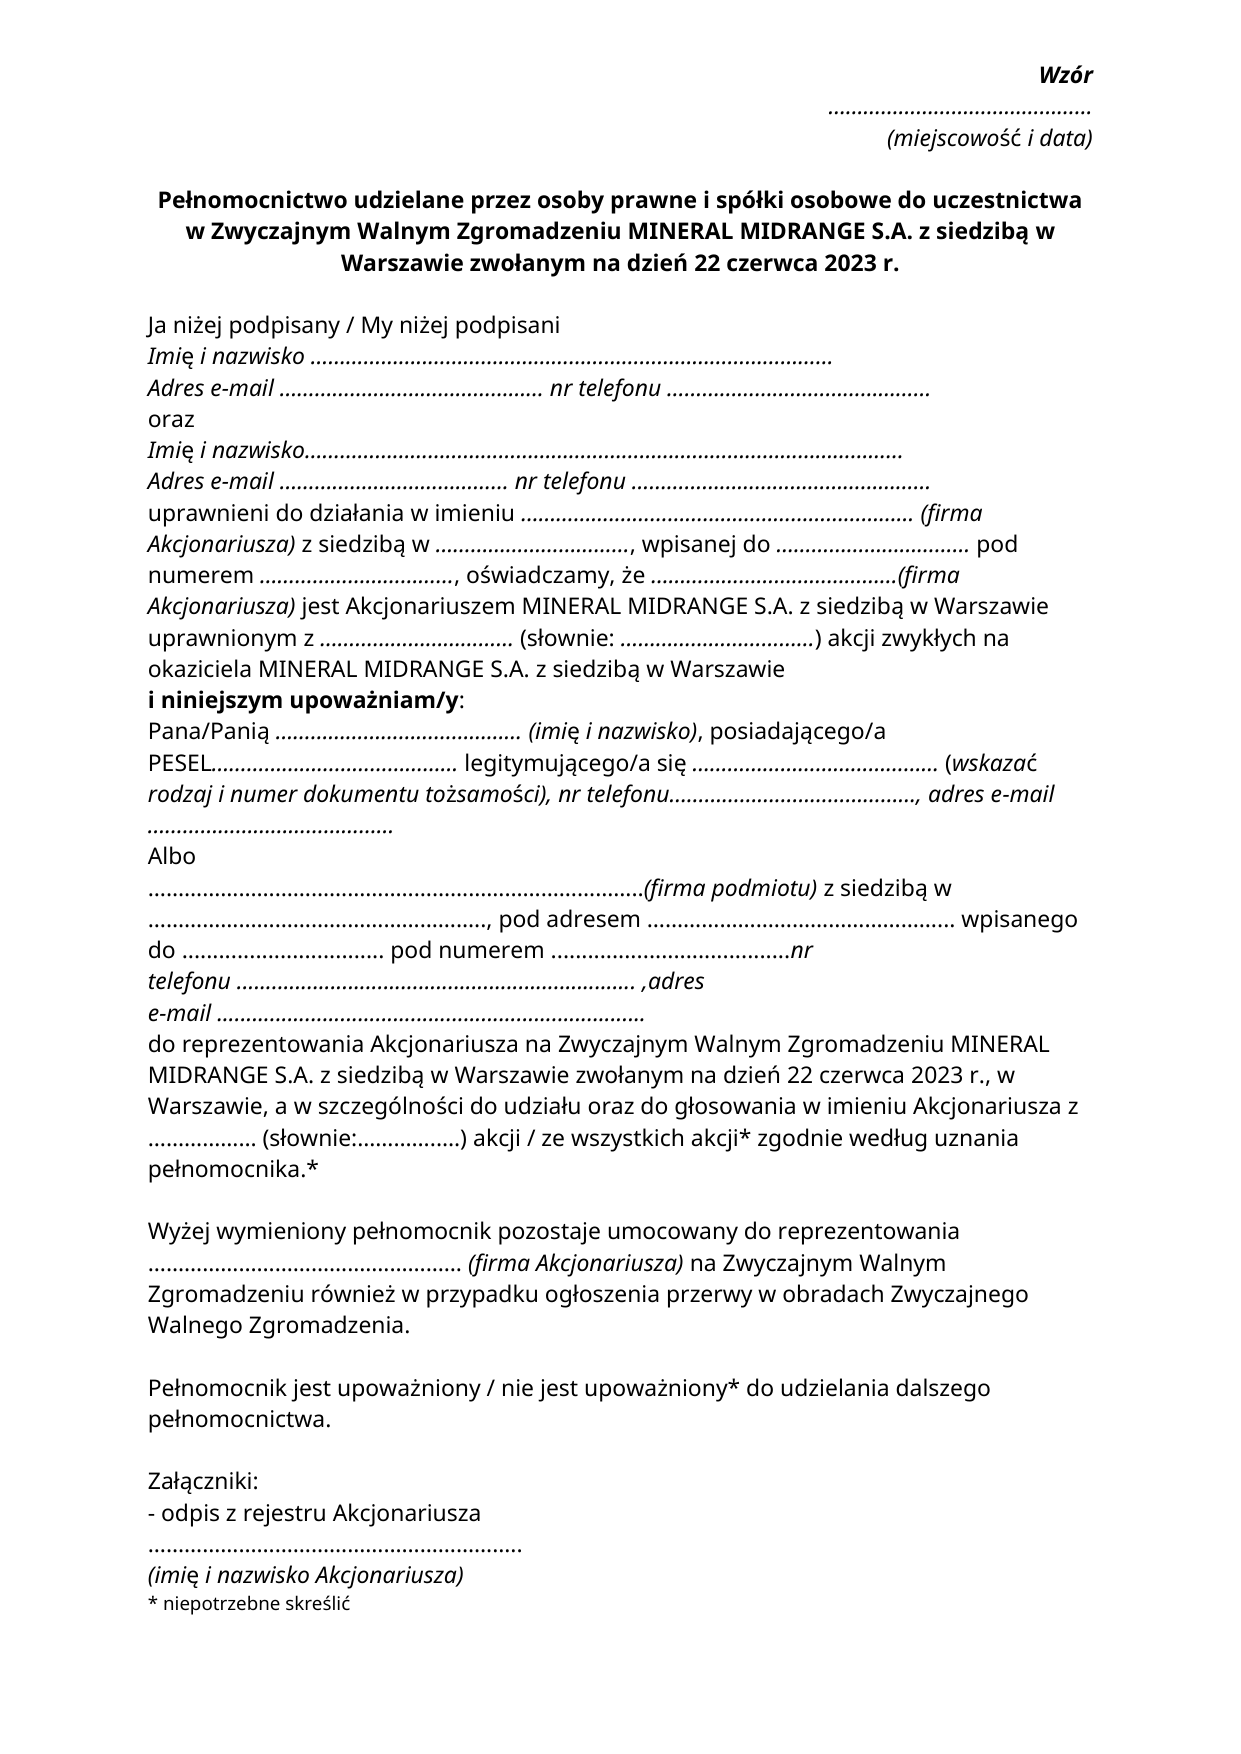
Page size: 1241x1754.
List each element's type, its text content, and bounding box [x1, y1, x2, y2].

text - odpis z rejestru Akcjonariusza [148, 1497, 1093, 1528]
text Wzór [148, 59, 1093, 90]
text Imię i nazwisko………………………………………………………………………………………… [148, 434, 1093, 465]
text ……………………………………..………………………………..(firma podmiotu) z siedzibą w ……………………………………………….., pod adresem …………………………………………... wpisanego do ................................. pod numerem .......................................nr telefonu .................................................................... ,adres e-mail ......................................................................... [148, 872, 1093, 1028]
text Załączniki: [148, 1465, 1093, 1497]
text Adres e-mail ………………………………… nr telefonu …………………………………………… [148, 465, 1093, 497]
text Wyżej wymieniony pełnomocnik pozostaje umocowany do reprezentowania …………………………….……………… (firma Akcjonariusza) na Zwyczajnym Walnym Zgromadzeniu również w przypadku ogłoszenia przerwy w obradach Zwyczajnego Walnego Zgromadzenia. [148, 1215, 1093, 1340]
text ……………………………………… [148, 90, 1093, 122]
text (imię i nazwisko Akcjonariusza) [148, 1559, 1093, 1590]
text oraz [148, 403, 1093, 434]
text (miejscowość i data) [148, 122, 1093, 153]
text do reprezentowania Akcjonariusza na Zwyczajnym Walnym Zgromadzeniu MINERAL MIDRANGE S.A. z siedzibą w Warszawie zwołanym na dzień 22 czerwca 2023 r., w Warszawie, a w szczególności do udziału oraz do głosowania w imieniu Akcjonariusza z ……………… (słownie:…………..…) akcji / ze wszystkich akcji* zgodnie według uznania pełnomocnika.* [148, 1028, 1093, 1184]
text Albo [148, 840, 1093, 872]
text Adres e-mail ……………………………………… nr telefonu ……………………………………… [148, 372, 1093, 403]
text …………………………………………………….. [148, 1528, 1093, 1559]
text PESEL…………………………………… legitymującego/a się …………………………………… (wskazać rodzaj i numer dokumentu tożsamości), nr telefonu……………………………………, adres e-mail …………………………………… [148, 747, 1093, 840]
text Ja niżej podpisany / My niżej podpisani [148, 309, 1093, 340]
text Pana/Panią …………………………………… (imię i nazwisko), posiadającego/a [148, 715, 1093, 747]
text Pełnomocnictwo udzielane przez osoby prawne i spółki osobowe do uczestnictwa w Zwyczajnym Walnym Zgromadzeniu MINERAL MIDRANGE S.A. z siedzibą w Warszawie zwołanym na dzień 22 czerwca 2023 r. [148, 184, 1093, 278]
text Imię i nazwisko ………………..…………………………………………………………… [148, 340, 1093, 372]
text * niepotrzebne skreślić [148, 1590, 1093, 1616]
text uprawnieni do działania w imieniu …………….…………………………………………… (firma Akcjonariusza) z siedzibą w ……………………………, wpisanej do …………………………… pod numerem ……………………………, oświadczamy, że ……………………………………(firma Akcjonariusza) jest Akcjonariuszem MINERAL MIDRANGE S.A. z siedzibą w Warszawie uprawnionym z …………………………… (słownie: ……………………………) akcji zwykłych na okaziciela MINERAL MIDRANGE S.A. z siedzibą w Warszawie [148, 497, 1093, 684]
text i niniejszym upoważniam/y: [148, 684, 1093, 715]
text Pełnomocnik jest upoważniony / nie jest upoważniony* do udzielania dalszego pełnomocnictwa. [148, 1372, 1093, 1434]
